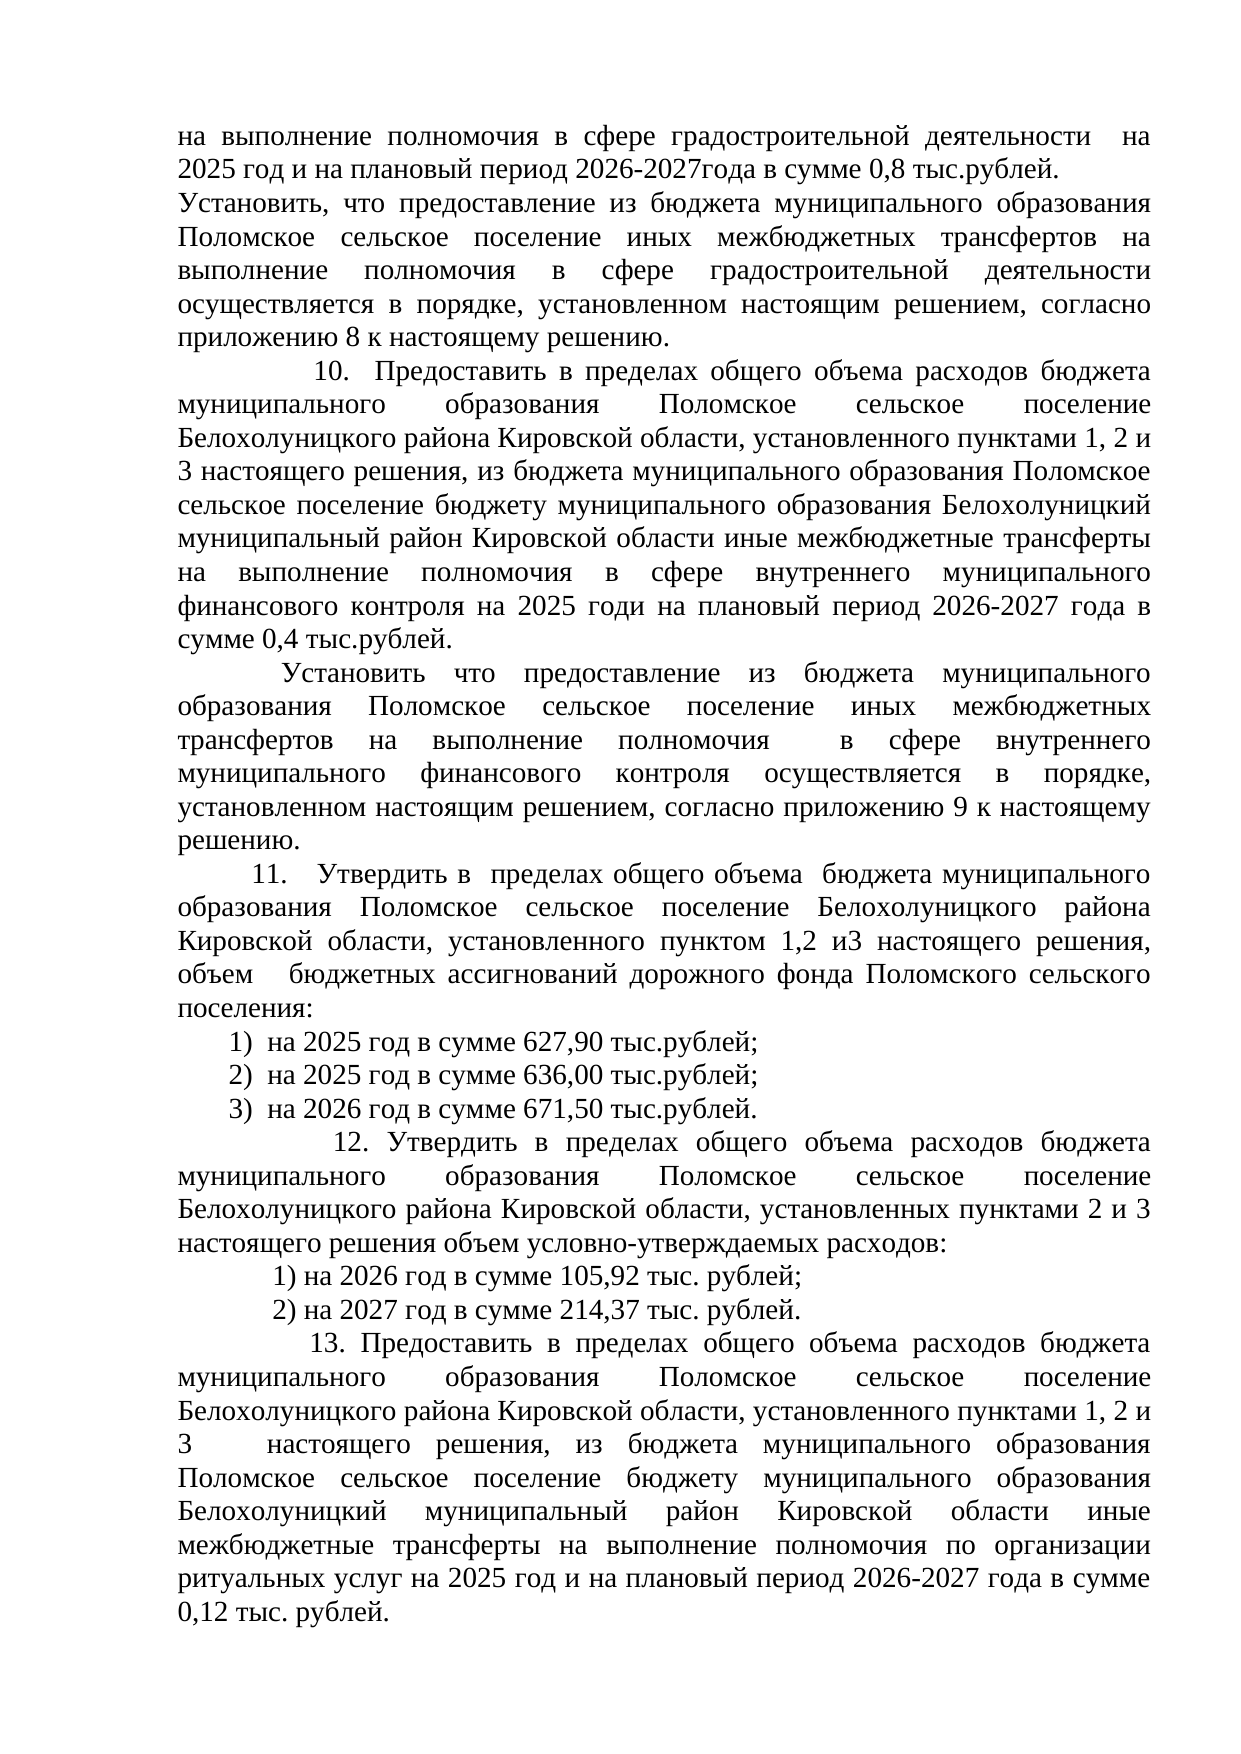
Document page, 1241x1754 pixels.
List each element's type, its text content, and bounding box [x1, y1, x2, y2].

text 11. Утвердить в пределах общего объема бюджета муниципального образования Поломское сельское поселение Белохолуницкого района Кировской области, установленного пунктом 1,2 и3 настоящего решения, объем бюджетных ассигнований дорожного фонда Поломского сельского поселения: [177, 856, 1152, 1024]
text 2) на 2027 год в сумме 214,37 тыс. рублей. [177, 1292, 1152, 1326]
text 10. Предоставить в пределах общего объема расходов бюджета муниципального образования Поломское сельское поселение Белохолуницкого района Кировской области, установленного пунктами 1, 2 и 3 настоящего решения, из бюджета муниципального образования Поломское сельское поселение бюджету муниципального образования Белохолуницкий муниципальный район Кировской области иные межбюджетные трансферты на выполнение полномочия в сфере внутреннего муниципального финансового контроля на 2025 годи на плановый период 2026-2027 года в сумме 0,4 тыс.рублей. [177, 353, 1152, 655]
text 12. Утвердить в пределах общего объема расходов бюджета муниципального образования Поломское сельское поселение Белохолуницкого района Кировской области, установленных пунктами 2 и 3 настоящего решения объем условно-утверждаемых расходов: [177, 1124, 1152, 1258]
text 2) на 2025 год в сумме 636,00 тыс.рублей; [177, 1057, 1152, 1091]
text Установить, что предоставление из бюджета муниципального образования Поломское сельское поселение иных межбюджетных трансфертов на выполнение полномочия в сфере градостроительной деятельности осуществляется в порядке, установленном настоящим решением, согласно приложению 8 к настоящему решению. [177, 185, 1152, 353]
text 13. Предоставить в пределах общего объема расходов бюджета муниципального образования Поломское сельское поселение Белохолуницкого района Кировской области, установленного пунктами 1, 2 и 3 настоящего решения, из бюджета муниципального образования Поломское сельское поселение бюджету муниципального образования Белохолуницкий муниципальный район Кировской области иные межбюджетные трансферты на выполнение полномочия по организации ритуальных услуг на 2025 год и на плановый период 2026-2027 года в сумме 0,12 тыс. рублей. [177, 1326, 1152, 1627]
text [177, 118, 1152, 185]
text Установить что предоставление из бюджета муниципального образования Поломское сельское поселение иных межбюджетных трансфертов на выполнение полномочия в сфере внутреннего муниципального финансового контроля осуществляется в порядке, установленном настоящим решением, согласно приложению 9 к настоящему решению. [177, 655, 1152, 856]
text 1) на 2025 год в сумме 627,90 тыс.рублей; [177, 1024, 1152, 1057]
text 1) на 2026 год в сумме 105,92 тыс. рублей; [177, 1258, 1152, 1292]
text 3) на 2026 год в сумме 671,50 тыс.рублей. [177, 1091, 1152, 1124]
